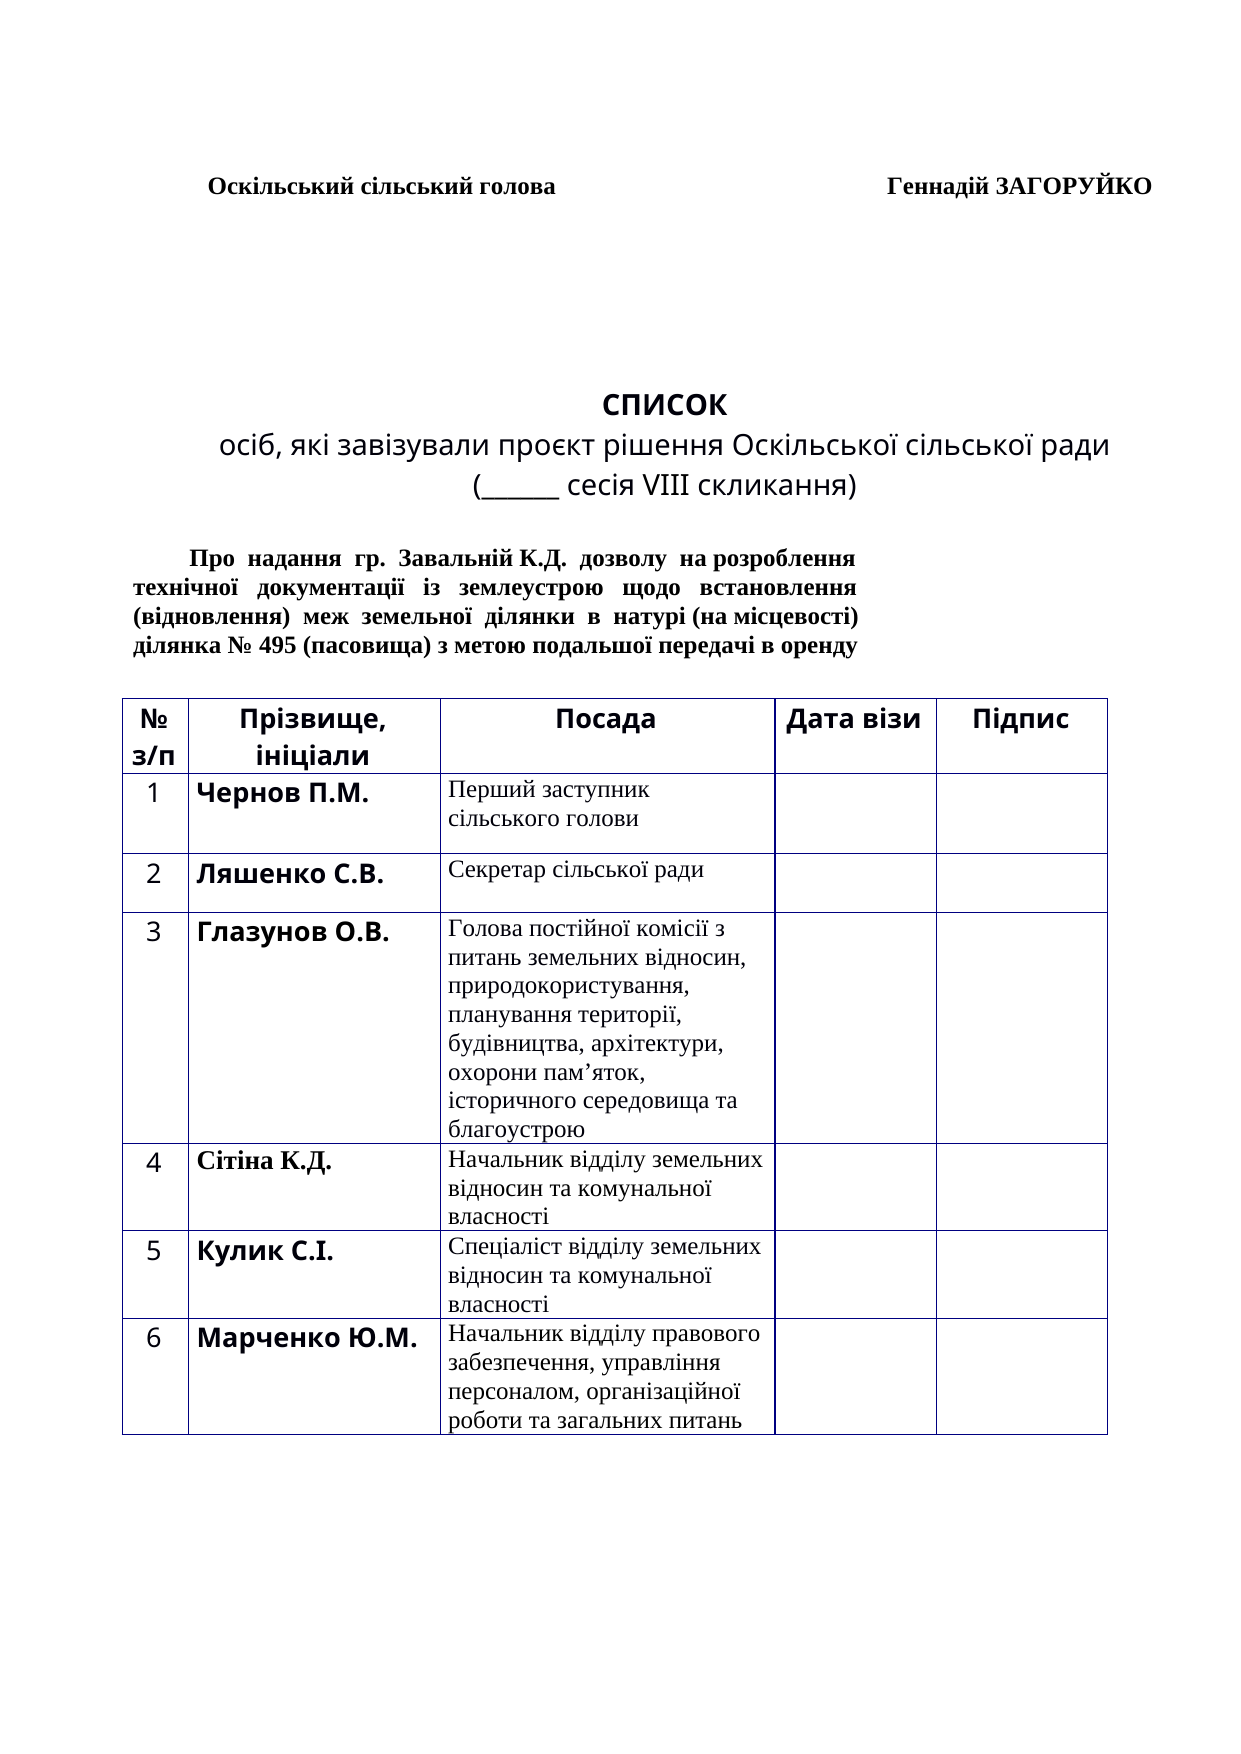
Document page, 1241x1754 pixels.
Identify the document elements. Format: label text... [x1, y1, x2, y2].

table_cell Глазунов О.В. [189, 913, 440, 1143]
table_cell [937, 1144, 1107, 1230]
table_cell [937, 1319, 1107, 1433]
table_cell [937, 913, 1107, 1143]
table_cell [776, 774, 936, 853]
table_cell 1 [123, 774, 188, 853]
table_cell 2 [123, 854, 188, 912]
text осіб, які завізували проєкт рішення Оскільської сільської ради [133, 424, 1196, 464]
table_cell Начальник відділу правового забезпечення, управління персоналом, організаційної роботи та загальних питань [441, 1319, 774, 1433]
table_cell [937, 854, 1107, 912]
table_header Дата візи [776, 699, 936, 773]
text Оскільський сільський голова Геннадій ЗАГОРУЙКО [133, 171, 1196, 199]
table_cell Спеціаліст відділу земельних відносин та комунальної власності [441, 1231, 774, 1317]
table_cell Ляшенко С.В. [189, 854, 440, 912]
table_cell Перший заступник сільського голови [441, 774, 774, 853]
text Про надання гр. Завальній К.Д. дозволу на розроблення [133, 543, 1196, 572]
table_cell 3 [123, 913, 188, 1143]
table_cell [776, 854, 936, 912]
table_cell [776, 1231, 936, 1317]
table_cell Марченко Ю.М. [189, 1319, 440, 1433]
text (______ сесія VІІІ скликання) [133, 464, 1196, 504]
table_cell [776, 913, 936, 1143]
table_cell 4 [123, 1144, 188, 1230]
text ділянка № 495 (пасовища) з метою подальшої передачі в оренду [133, 630, 1196, 658]
text СПИСОК [133, 385, 1196, 424]
text (відновлення) меж земельної ділянки в натурі (на місцевості) [133, 601, 1196, 630]
table_header Підпис [937, 699, 1107, 773]
table_cell 5 [123, 1231, 188, 1317]
table_cell [776, 1319, 936, 1433]
table_header № з/п [123, 699, 188, 773]
table_cell Сітіна К.Д. [189, 1144, 440, 1230]
table_cell [937, 774, 1107, 853]
table_header Прізвище, ініціали [189, 699, 440, 773]
table_cell [776, 1144, 936, 1230]
table_cell 6 [123, 1319, 188, 1433]
table_cell Кулик С.І. [189, 1231, 440, 1317]
table_cell Голова постійної комісії з питань земельних відносин, природокористування, планування території, будівництва, архітектури, охорони пам’яток, історичного середовища та благоустрою [441, 913, 774, 1143]
table_header Посада [441, 699, 774, 773]
table_cell Секретар сільської ради [441, 854, 774, 912]
table_cell Начальник відділу земельних відносин та комунальної власності [441, 1144, 774, 1230]
table_cell Чернов П.М. [189, 774, 440, 853]
table_cell [937, 1231, 1107, 1317]
text технічної документації із землеустрою щодо встановлення [133, 572, 1196, 601]
